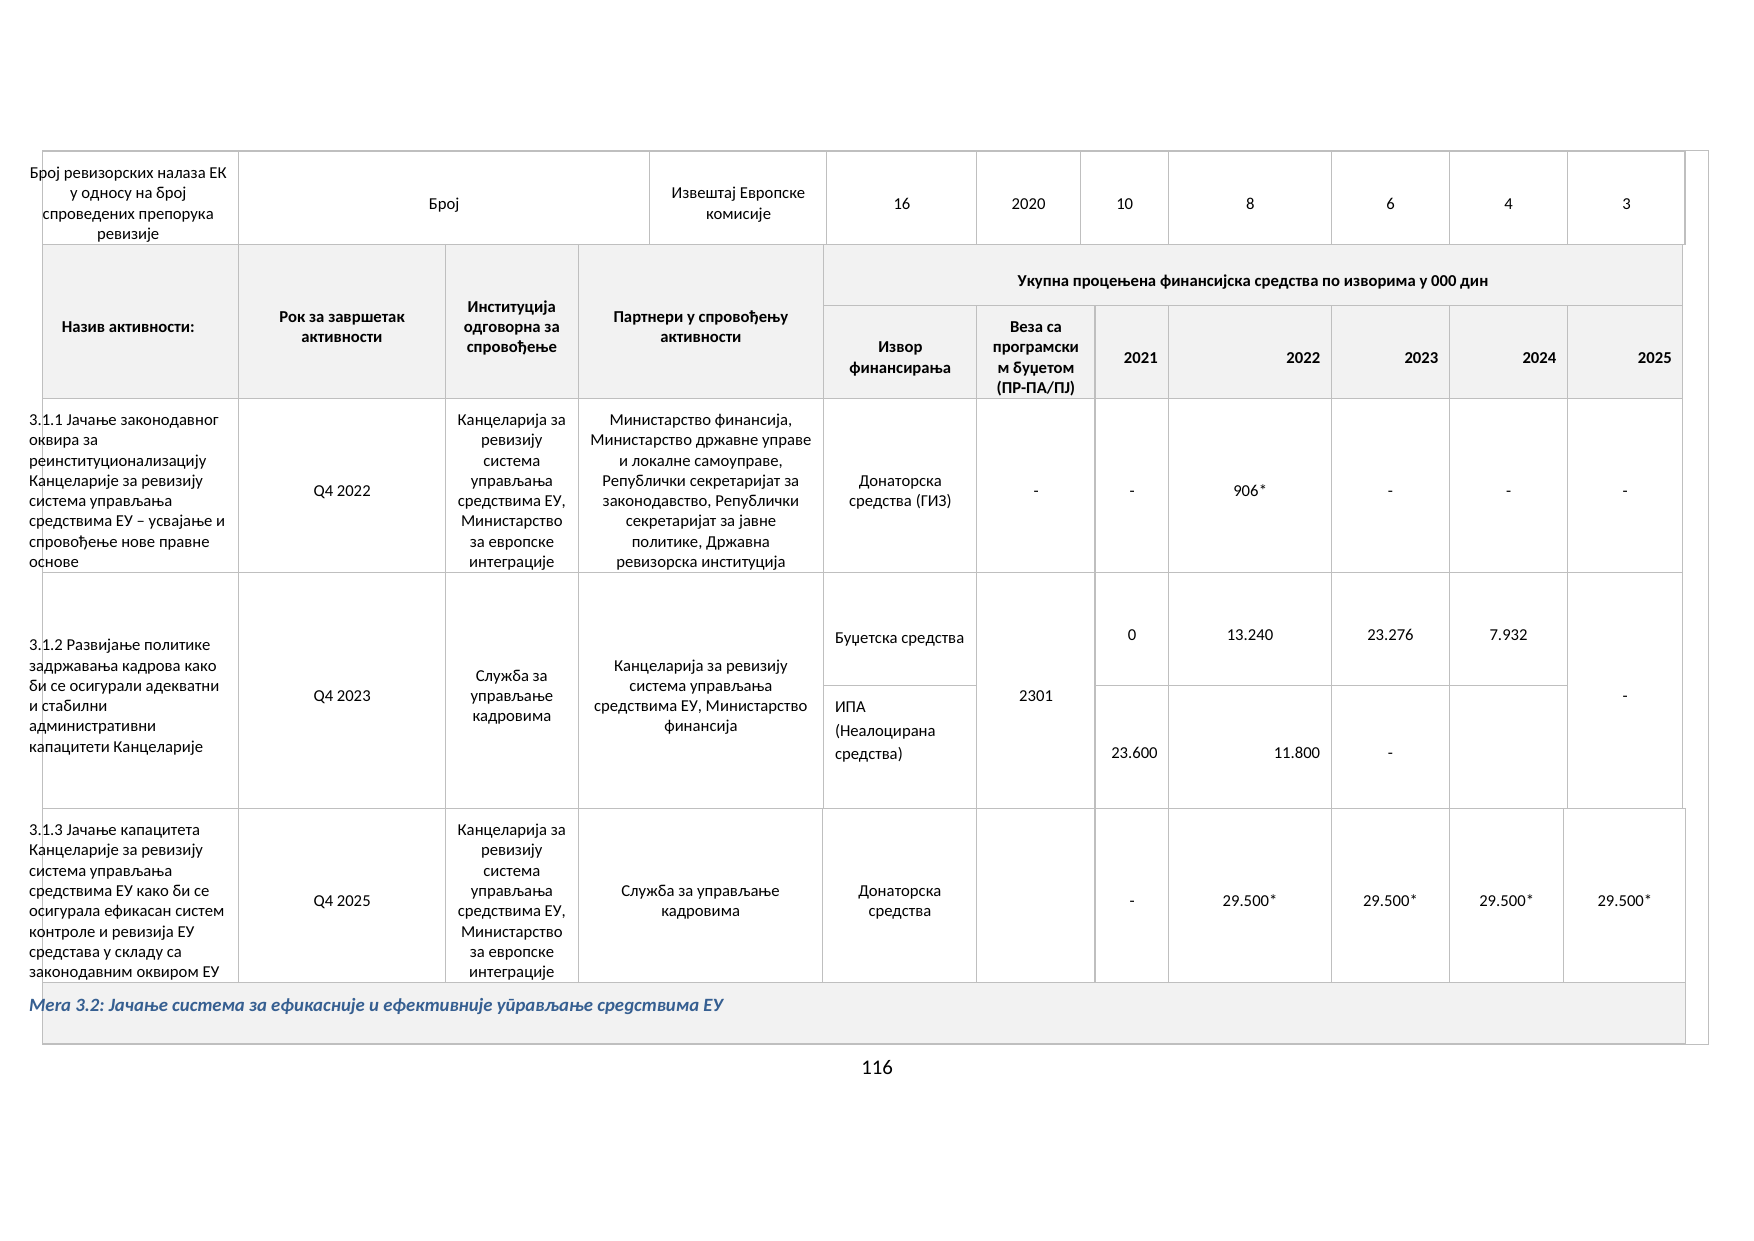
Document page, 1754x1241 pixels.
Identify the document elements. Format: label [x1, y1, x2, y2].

table_cell [1568, 399, 1682, 572]
table_cell [823, 809, 976, 982]
table_cell [1450, 573, 1567, 685]
table_cell [1081, 152, 1168, 244]
table_cell [1332, 573, 1449, 685]
table_cell [43, 809, 238, 982]
table_cell [1169, 686, 1331, 808]
table_cell [1169, 399, 1331, 572]
table_cell [1450, 686, 1567, 808]
table_cell [1096, 686, 1168, 808]
table_cell [1450, 809, 1563, 982]
table_cell [579, 809, 822, 982]
table_cell [43, 573, 238, 808]
table_cell [43, 399, 238, 572]
table_cell [827, 152, 976, 244]
table_cell [239, 152, 649, 244]
table_cell [239, 573, 445, 808]
table_cell [446, 809, 578, 982]
table_cell [579, 399, 823, 572]
table_cell [824, 399, 976, 572]
table_cell [1169, 809, 1331, 982]
table_cell [43, 152, 238, 244]
table_cell [1564, 809, 1685, 982]
table_cell [239, 809, 445, 982]
table_cell [1450, 399, 1567, 572]
table_cell [1332, 809, 1449, 982]
table_cell [1096, 573, 1168, 685]
table_cell [1683, 151, 1708, 1044]
table_cell [446, 399, 578, 572]
table_cell [446, 573, 578, 808]
table_cell [1332, 686, 1449, 808]
table_cell [579, 573, 823, 808]
table_cell [1169, 152, 1331, 244]
table_cell [1568, 152, 1684, 244]
table_cell [977, 573, 1094, 808]
table_cell [239, 399, 445, 572]
table_cell [1332, 152, 1449, 244]
table_cell [1169, 573, 1331, 685]
table_cell [824, 573, 976, 685]
table_cell [1096, 399, 1168, 572]
table_cell [824, 686, 976, 808]
table_cell [977, 152, 1080, 244]
table_cell [977, 809, 1094, 982]
table_cell [1096, 809, 1168, 982]
table_cell [1450, 152, 1567, 244]
table_cell [1332, 399, 1449, 572]
table_cell [1568, 573, 1682, 808]
table_cell [650, 152, 826, 244]
